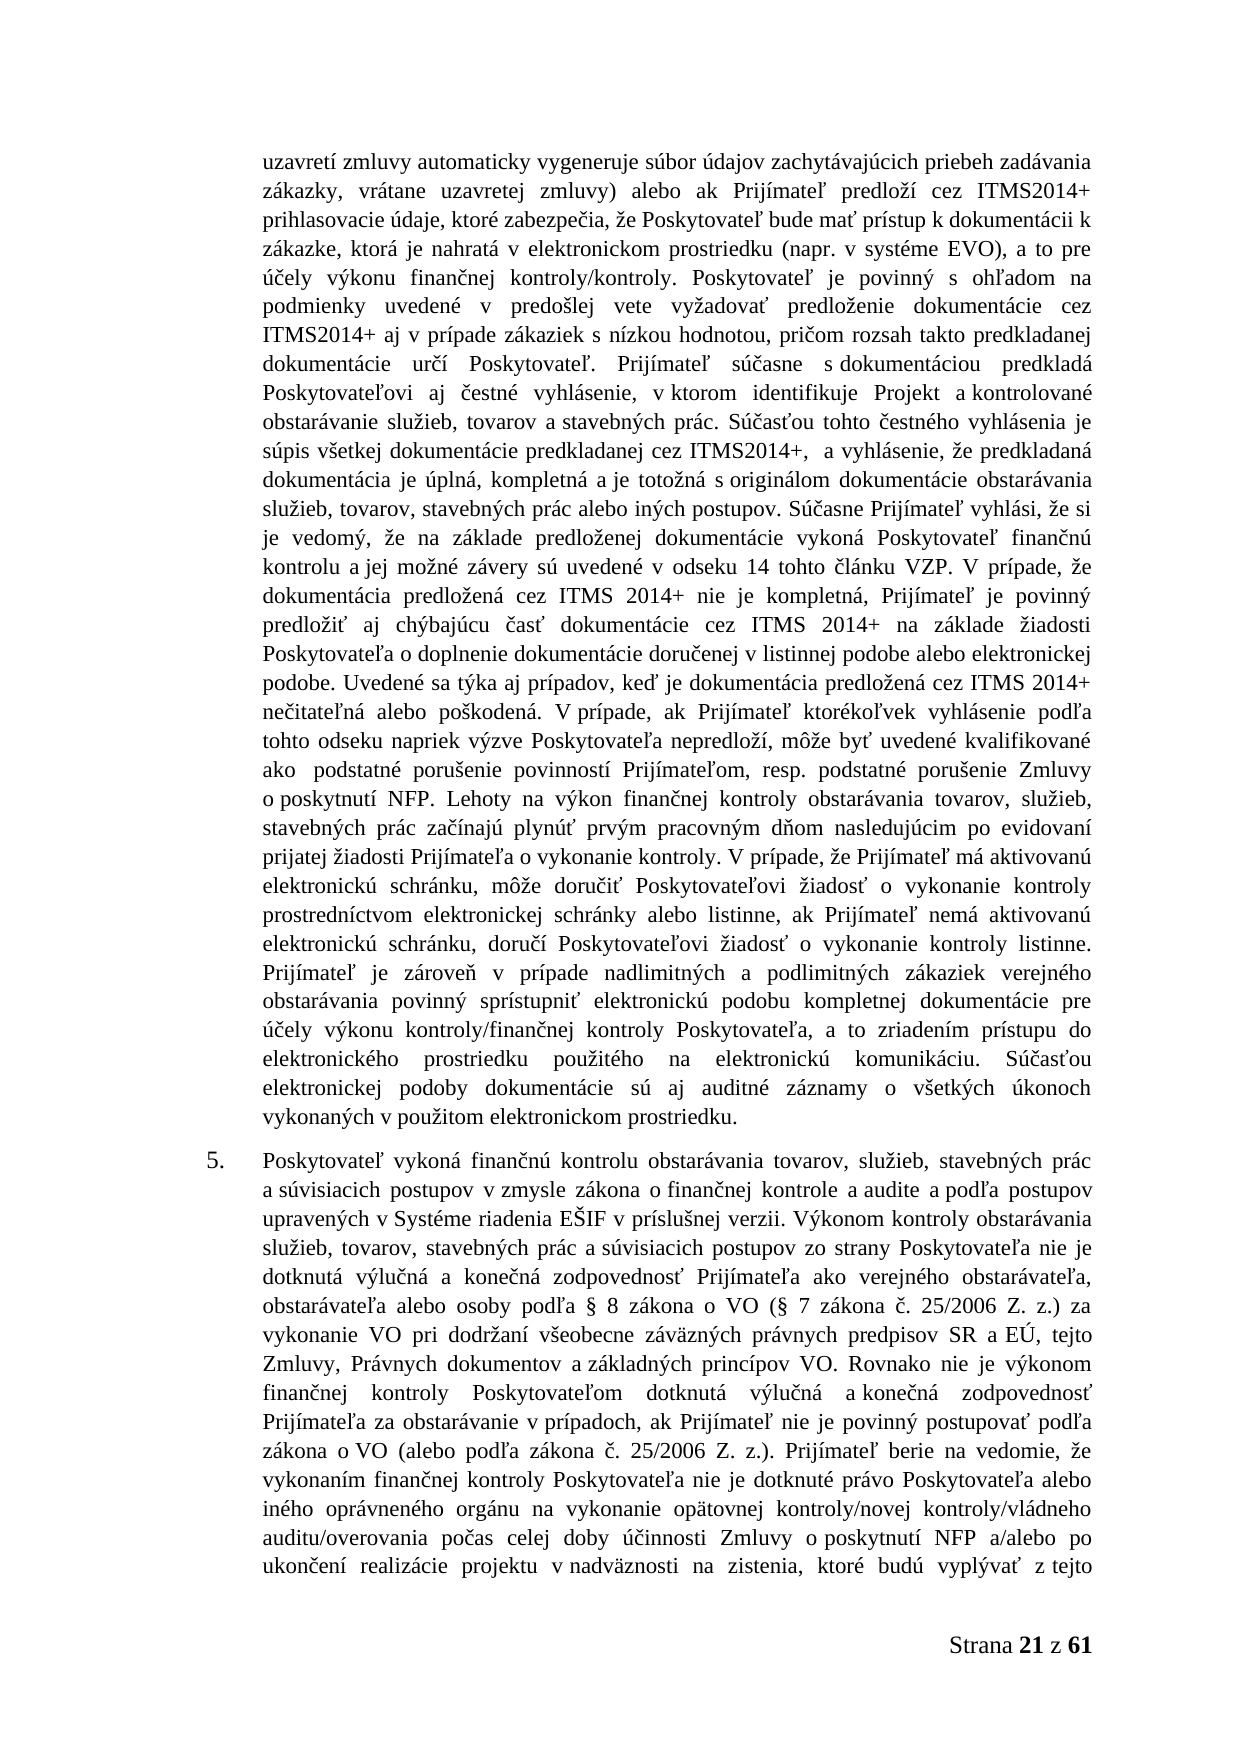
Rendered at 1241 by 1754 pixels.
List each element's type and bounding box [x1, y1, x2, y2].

list [206, 148, 1092, 1130]
list [206, 1145, 1092, 1579]
